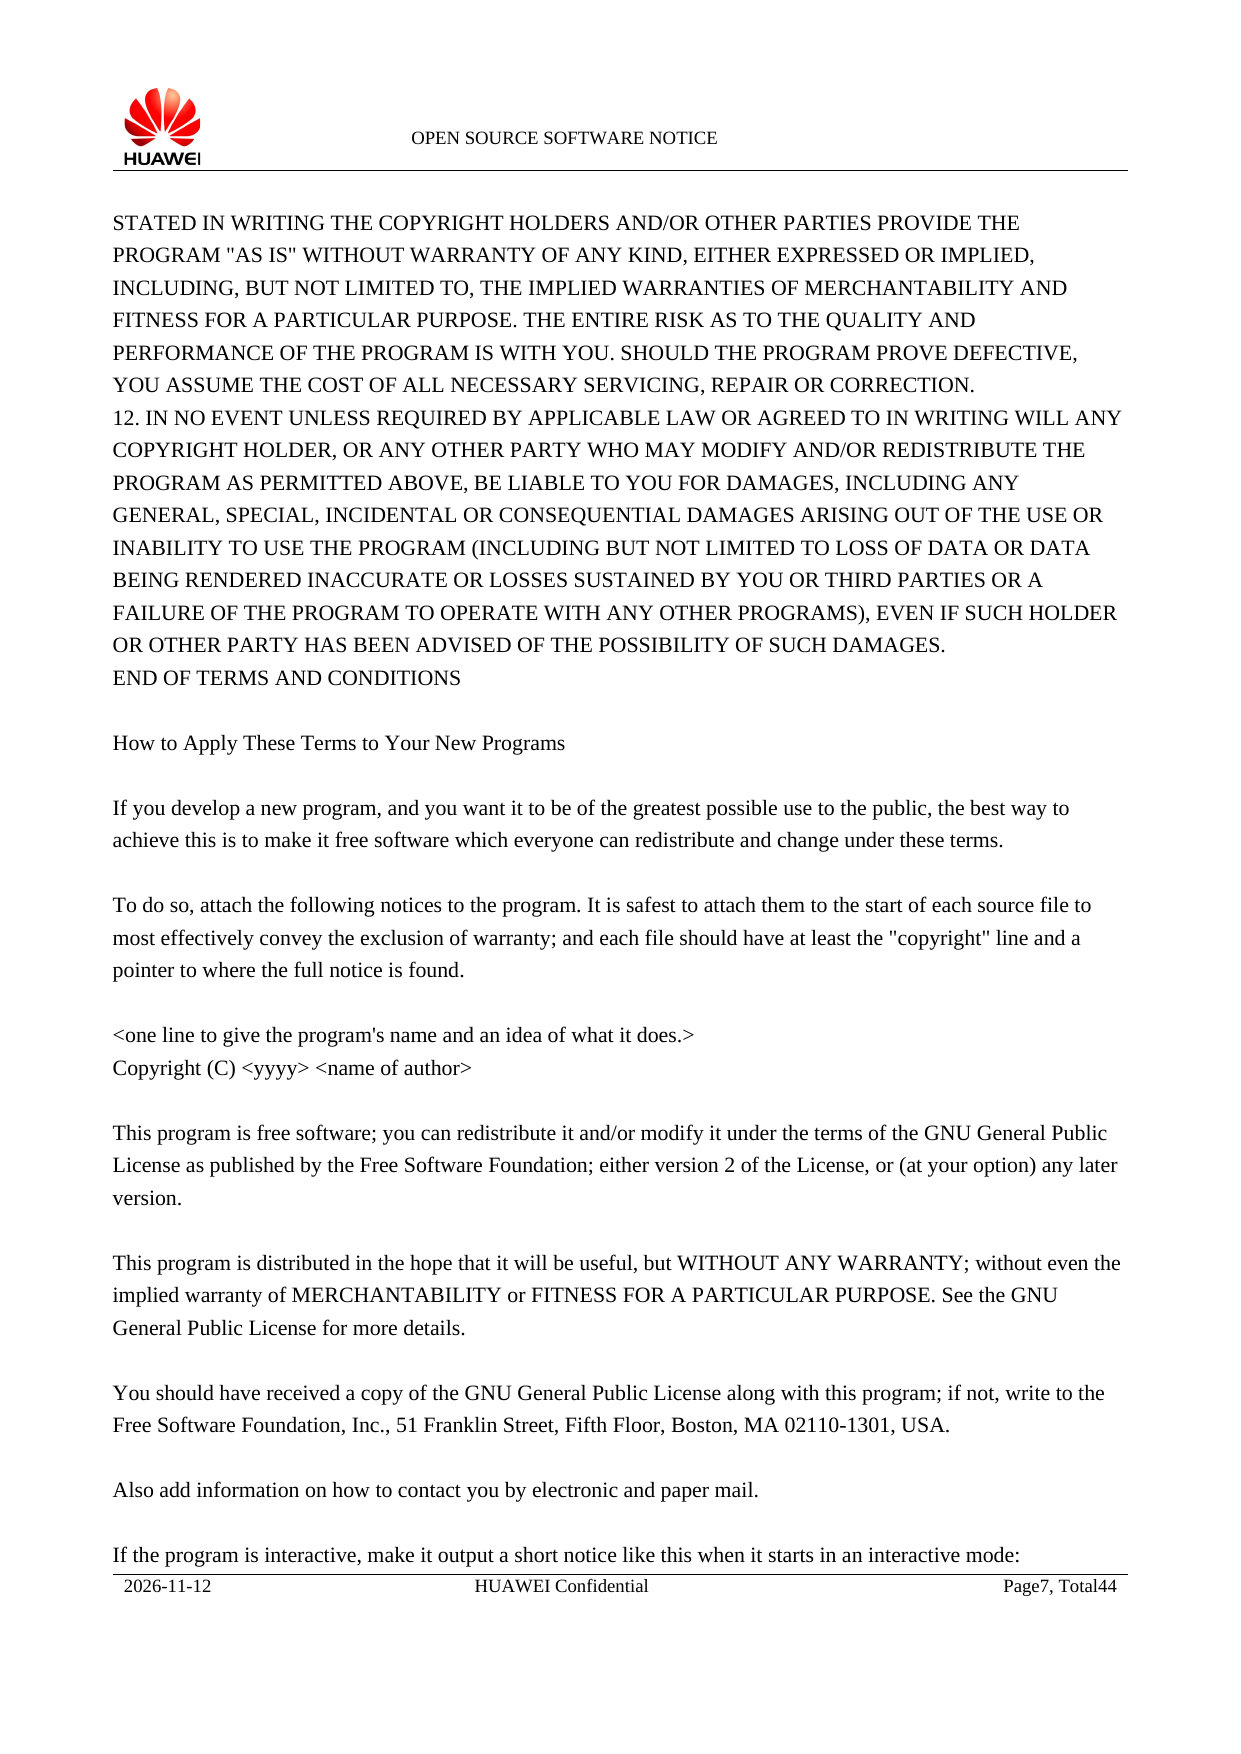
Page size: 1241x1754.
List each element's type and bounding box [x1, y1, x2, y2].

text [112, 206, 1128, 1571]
picture [124, 88, 201, 165]
